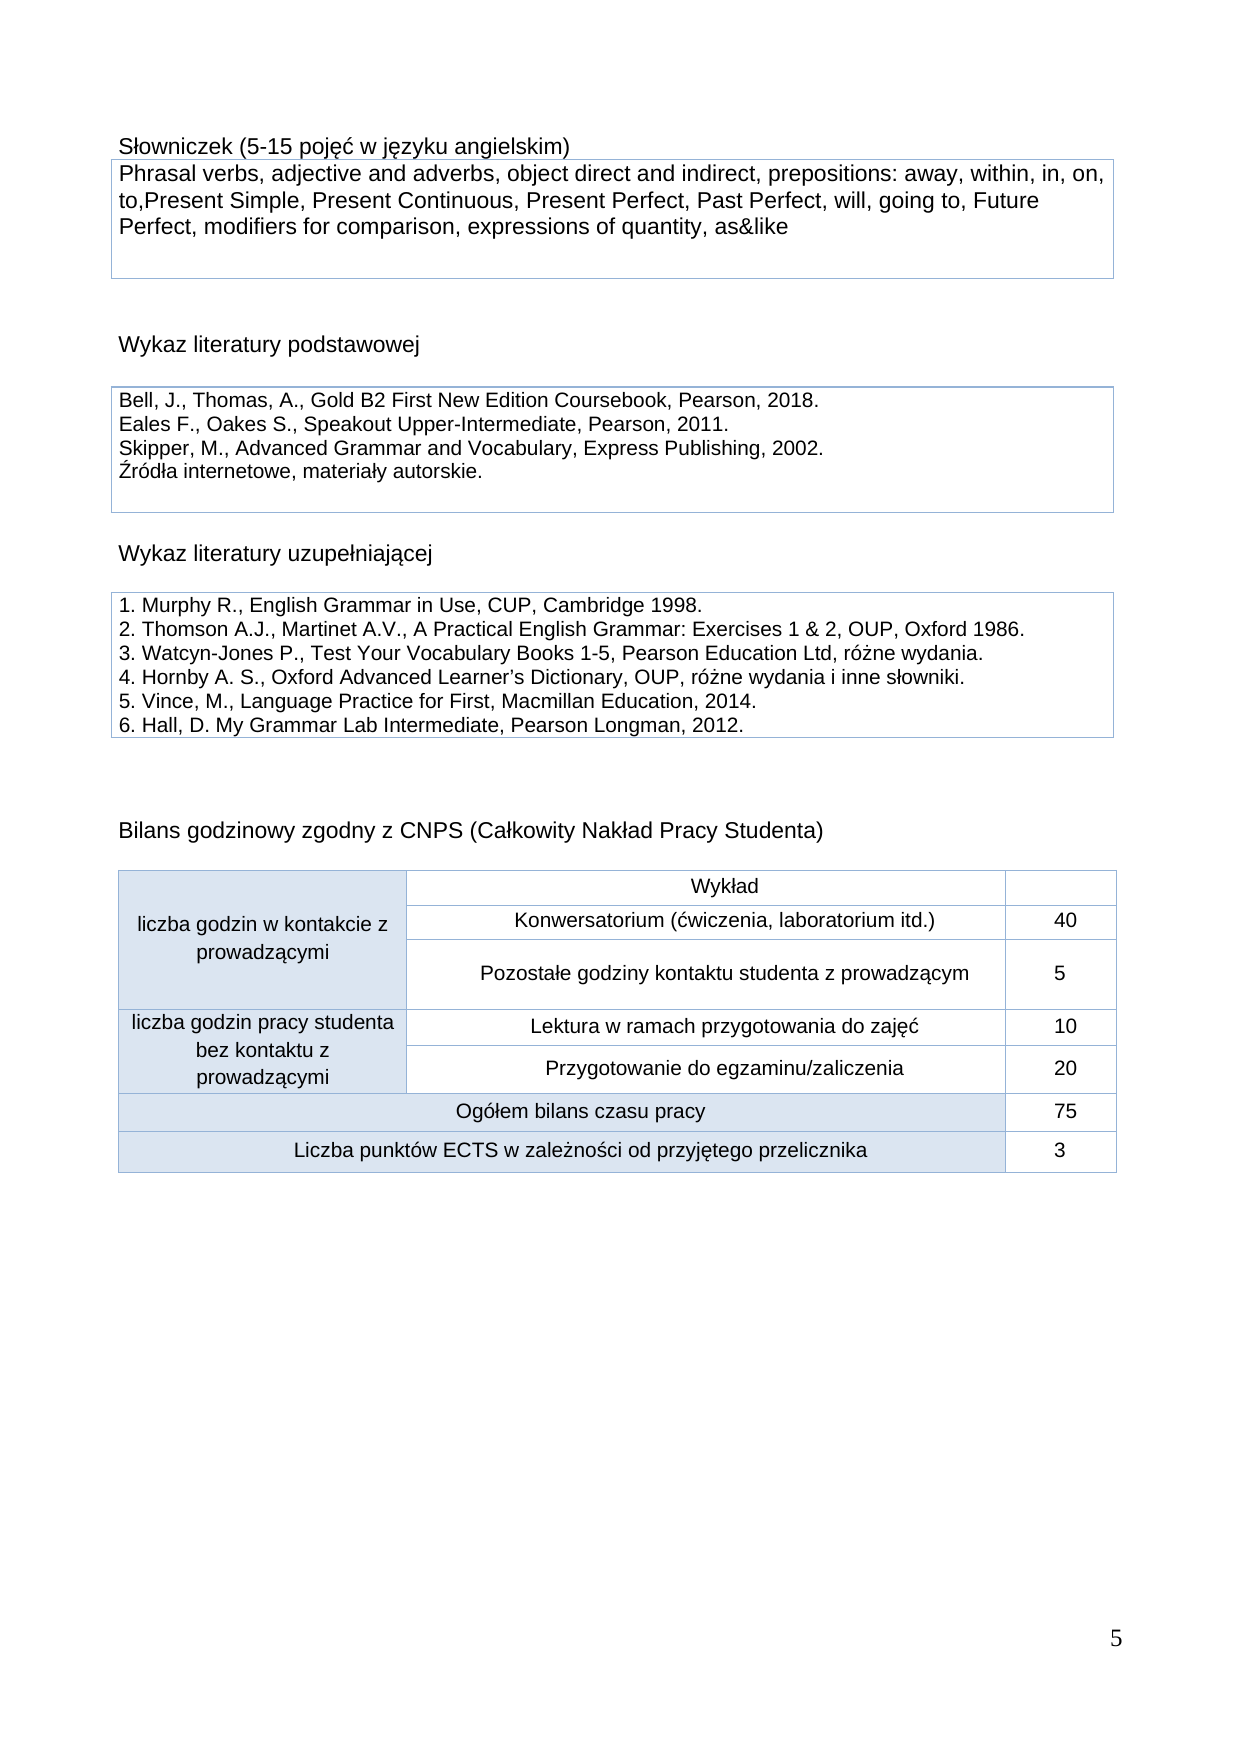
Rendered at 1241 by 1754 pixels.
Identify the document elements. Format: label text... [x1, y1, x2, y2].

table_cell 3 [1006, 1132, 1116, 1172]
text Bilans godzinowy zgodny z CNPS (Całkowity Nakład Pracy Studenta) [118, 817, 1122, 843]
text Słowniczek (5-15 pojęć w języku angielskim) [118, 133, 1122, 159]
table_cell 75 [1006, 1094, 1116, 1131]
table_cell Przygotowanie do egzaminu/zaliczenia [407, 1046, 1005, 1093]
table_cell 10 [1006, 1010, 1116, 1045]
table_cell 5 [1006, 940, 1116, 1009]
table_header Wykład [407, 871, 1005, 904]
table_cell Pozostałe godziny kontaktu studenta z prowadzącym [407, 940, 1005, 1009]
table_cell Lektura w ramach przygotowania do zajęć [407, 1010, 1005, 1045]
table_header 1. Murphy R., English Grammar in Use, CUP, Cambridge 1998. 2. Thomson A.J., Martinet A.V., A Practical English Grammar: Exercises 1 & 2, OUP, Oxford 1986. 3. Watcyn-Jones P., Test Your Vocabulary Books 1-5, Pearson Education Ltd, różne wydania. 4. Hornby A. S., Oxford Advanced Learner’s Dictionary, OUP, różne wydania i inne słowniki. 5. Vince, M., Language Practice for First, Macmillan Education, 2014. 6. Hall, D. My Grammar Lab Intermediate, Pearson Longman, 2012. [112, 593, 1113, 737]
text Wykaz literatury uzupełniającej [118, 539, 1122, 566]
table_header [1006, 871, 1116, 904]
table_header Bell, J., Thomas, A., Gold B2 First New Edition Coursebook, Pearson, 2018. Eales F., Oakes S., Speakout Upper-Intermediate, Pearson, 2011. Skipper, M., Advanced Grammar and Vocabulary, Express Publishing, 2002. Źródła internetowe, materiały autorskie. [112, 388, 1113, 512]
table_header liczba godzin w kontakcie z prowadzącymi [119, 871, 406, 1009]
table_cell 20 [1006, 1046, 1116, 1093]
table_cell Konwersatorium (ćwiczenia, laboratorium itd.) [407, 906, 1005, 939]
table_cell Liczba punktów ECTS w zależności od przyjętego przelicznika [119, 1132, 1005, 1172]
table_cell 40 [1006, 906, 1116, 939]
table_cell Ogółem bilans czasu pracy [119, 1094, 1005, 1131]
text Wykaz literatury podstawowej [118, 331, 1122, 358]
table_header Phrasal verbs, adjective and adverbs, object direct and indirect, prepositions: away, within, in, on, to,Present Simple, Present Continuous, Present Perfect, Past Perfect, will, going to, Future Perfect, modifiers for comparison, expressions of quantity, as&like [112, 160, 1113, 278]
table_cell liczba godzin pracy studenta bez kontaktu z prowadzącymi [119, 1010, 406, 1093]
